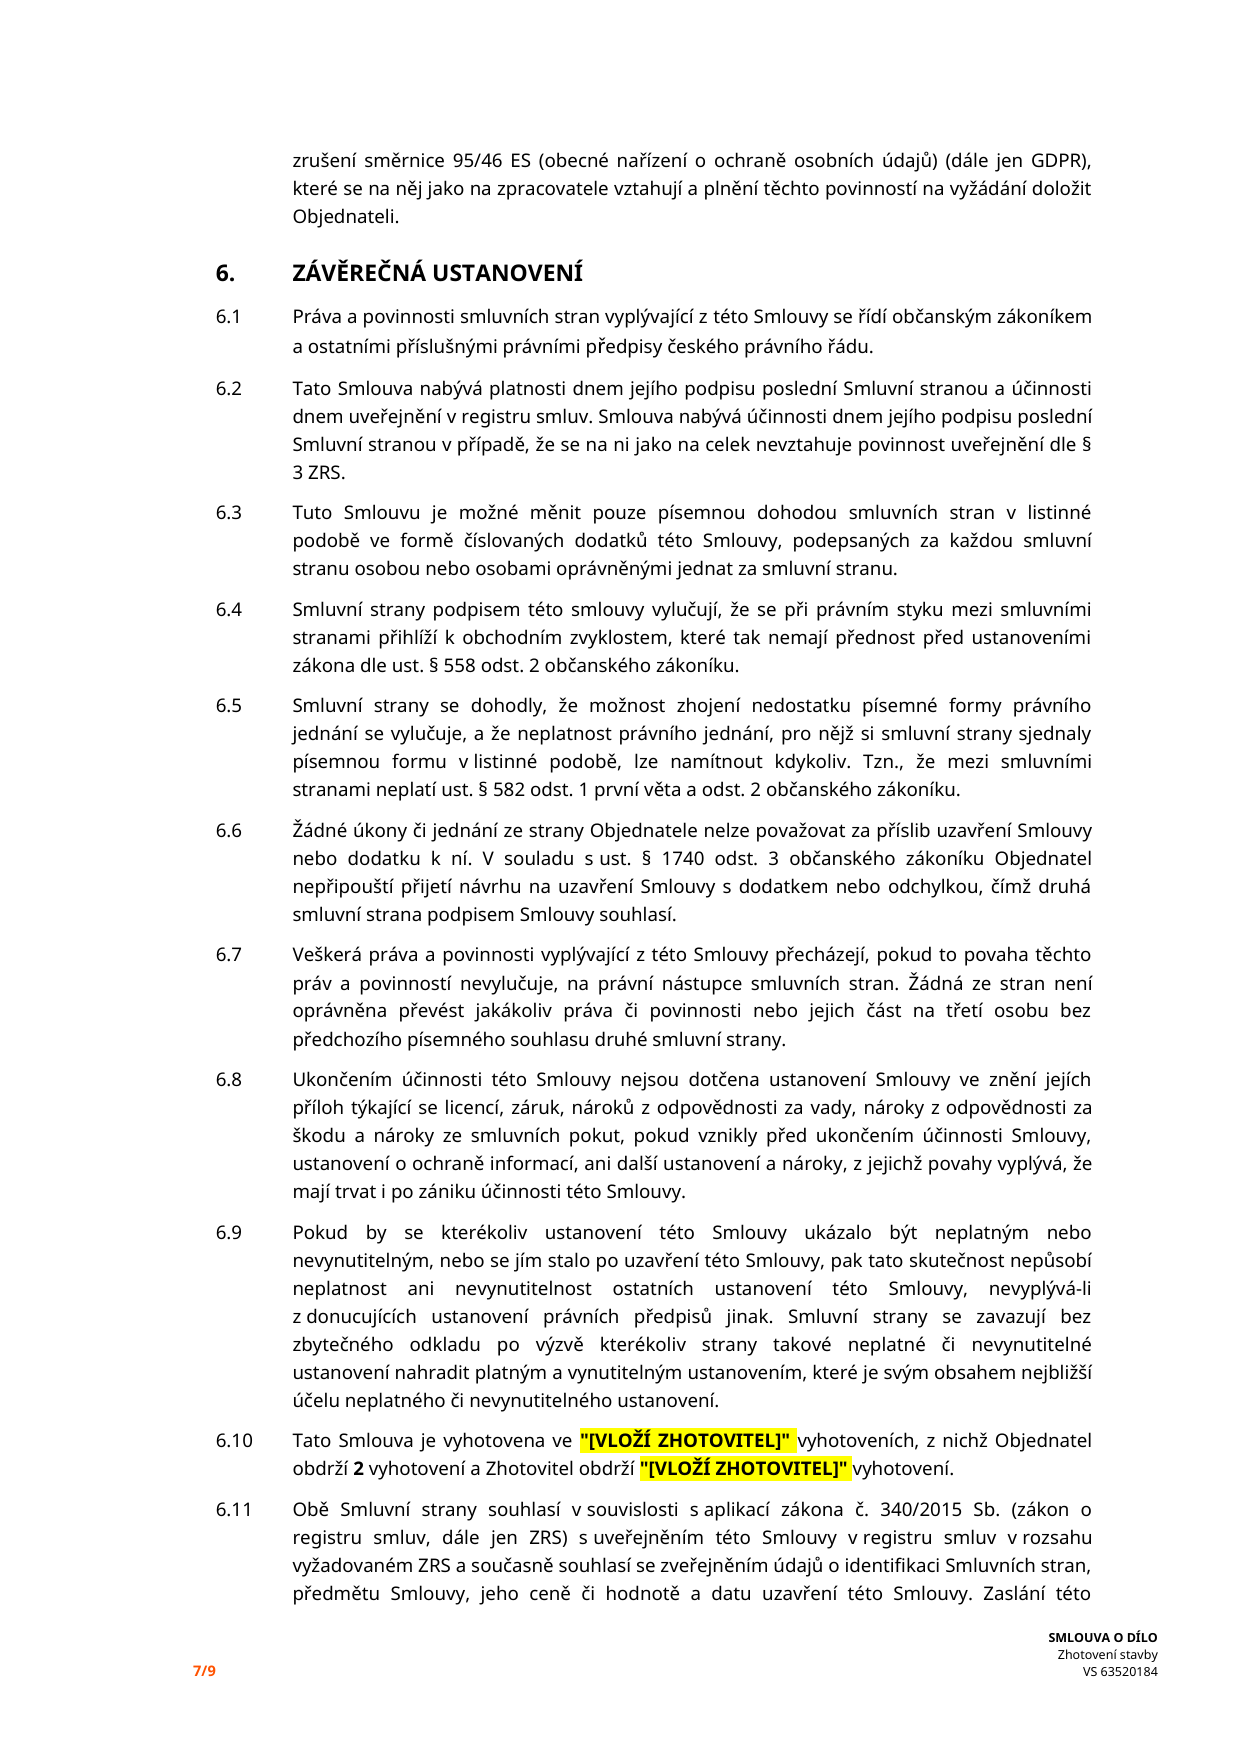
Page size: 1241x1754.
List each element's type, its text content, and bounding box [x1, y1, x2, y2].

text Veškerá práva a povinnosti vyplývající z této Smlouvy přecházejí, pokud to povaha těchto práv a povinností nevylučuje, na právní nástupce smluvních stran. Žádná ze stran není oprávněna převést jakákoliv práva či povinnosti nebo jejich část na třetí osobu bez předchozího písemného souhlasu druhé smluvní strany. [216, 942, 1093, 1051]
text Smluvní strany se dohodly, že možnost zhojení nedostatku písemné formy právního jednání se vylučuje, a že neplatnost právního jednání, pro nějž si smluvní strany sjednaly písemnou formu v listinné podobě, lze namítnout kdykoliv. Tzn., že mezi smluvními stranami neplatí ust. § 582 odst. 1 první věta a odst. 2 občanského zákoníku. [216, 693, 1093, 802]
text Smluvní strany podpisem této smlouvy vylučují, že se při právním styku mezi smluvními stranami přihlíží k obchodním zvyklostem, které tak nemají přednost před ustanoveními zákona dle ust. § 558 odst. 2 občanského zákoníku. [216, 596, 1093, 678]
text Tuto Smlouvu je možné měnit pouze písemnou dohodou smluvních stran v listinné podobě ve formě číslovaných dodatků této Smlouvy, podepsaných za každou smluvní stranu osobou nebo osobami oprávněnými jednat za smluvní stranu. [216, 499, 1093, 581]
text Ukončením účinnosti této Smlouvy nejsou dotčena ustanovení Smlouvy ve znění jejích příloh týkající se licencí, záruk, nároků z odpovědnosti za vady, nároky z odpovědnosti za škodu a nároky ze smluvních pokut, pokud vznikly před ukončením účinnosti Smlouvy, ustanovení o ochraně informací, ani další ustanovení a nároky, z jejichž povahy vyplývá, že mají trvat i po zániku účinnosti této Smlouvy. [216, 1066, 1093, 1204]
text Práva a povinnosti smluvních stran vyplývající z této Smlouvy se řídí občanským zákoníkem a ostatními příslušnými právními předpisy českého právního řádu. [216, 303, 1093, 360]
text ZÁVĚREČNÁ USTANOVENÍ [216, 257, 1093, 288]
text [216, 1496, 1093, 1606]
text Žádné úkony či jednání ze strany Objednatele nelze považovat za příslib uzavření Smlouvy nebo dodatku k ní. V souladu s ust. § 1740 odst. 3 občanského zákoníku Objednatel nepřipouští přijetí návrhu na uzavření Smlouvy s dodatkem nebo odchylkou, čímž druhá smluvní strana podpisem Smlouvy souhlasí. [216, 817, 1093, 927]
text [216, 147, 1093, 229]
text Tato Smlouva nabývá platnosti dnem jejího podpisu poslední Smluvní stranou a účinnosti dnem uveřejnění v registru smluv. Smlouva nabývá účinnosti dnem jejího podpisu poslední Smluvní stranou v případě, že se na ni jako na celek nevztahuje povinnost uveřejnění dle § 3 ZRS. [216, 375, 1093, 484]
text Tato Smlouva je vyhotovena ve vyhotoveních, z nichž Objednatel obdrží 2 vyhotovení a Zhotovitel obdrží vyhotovení. [216, 1428, 1093, 1481]
text Pokud by se kterékoliv ustanovení této Smlouvy ukázalo být neplatným nebo nevynutitelným, nebo se jím stalo po uzavření této Smlouvy, pak tato skutečnost nepůsobí neplatnost ani nevynutitelnost ostatních ustanovení této Smlouvy, nevyplývá-li z donucujících ustanovení právních předpisů jinak. Smluvní strany se zavazují bez zbytečného odkladu po výzvě kterékoliv strany takové neplatné či nevynutitelné ustanovení nahradit platným a vynutitelným ustanovením, které je svým obsahem nejbližší účelu neplatného či nevynutitelného ustanovení. [216, 1219, 1093, 1413]
